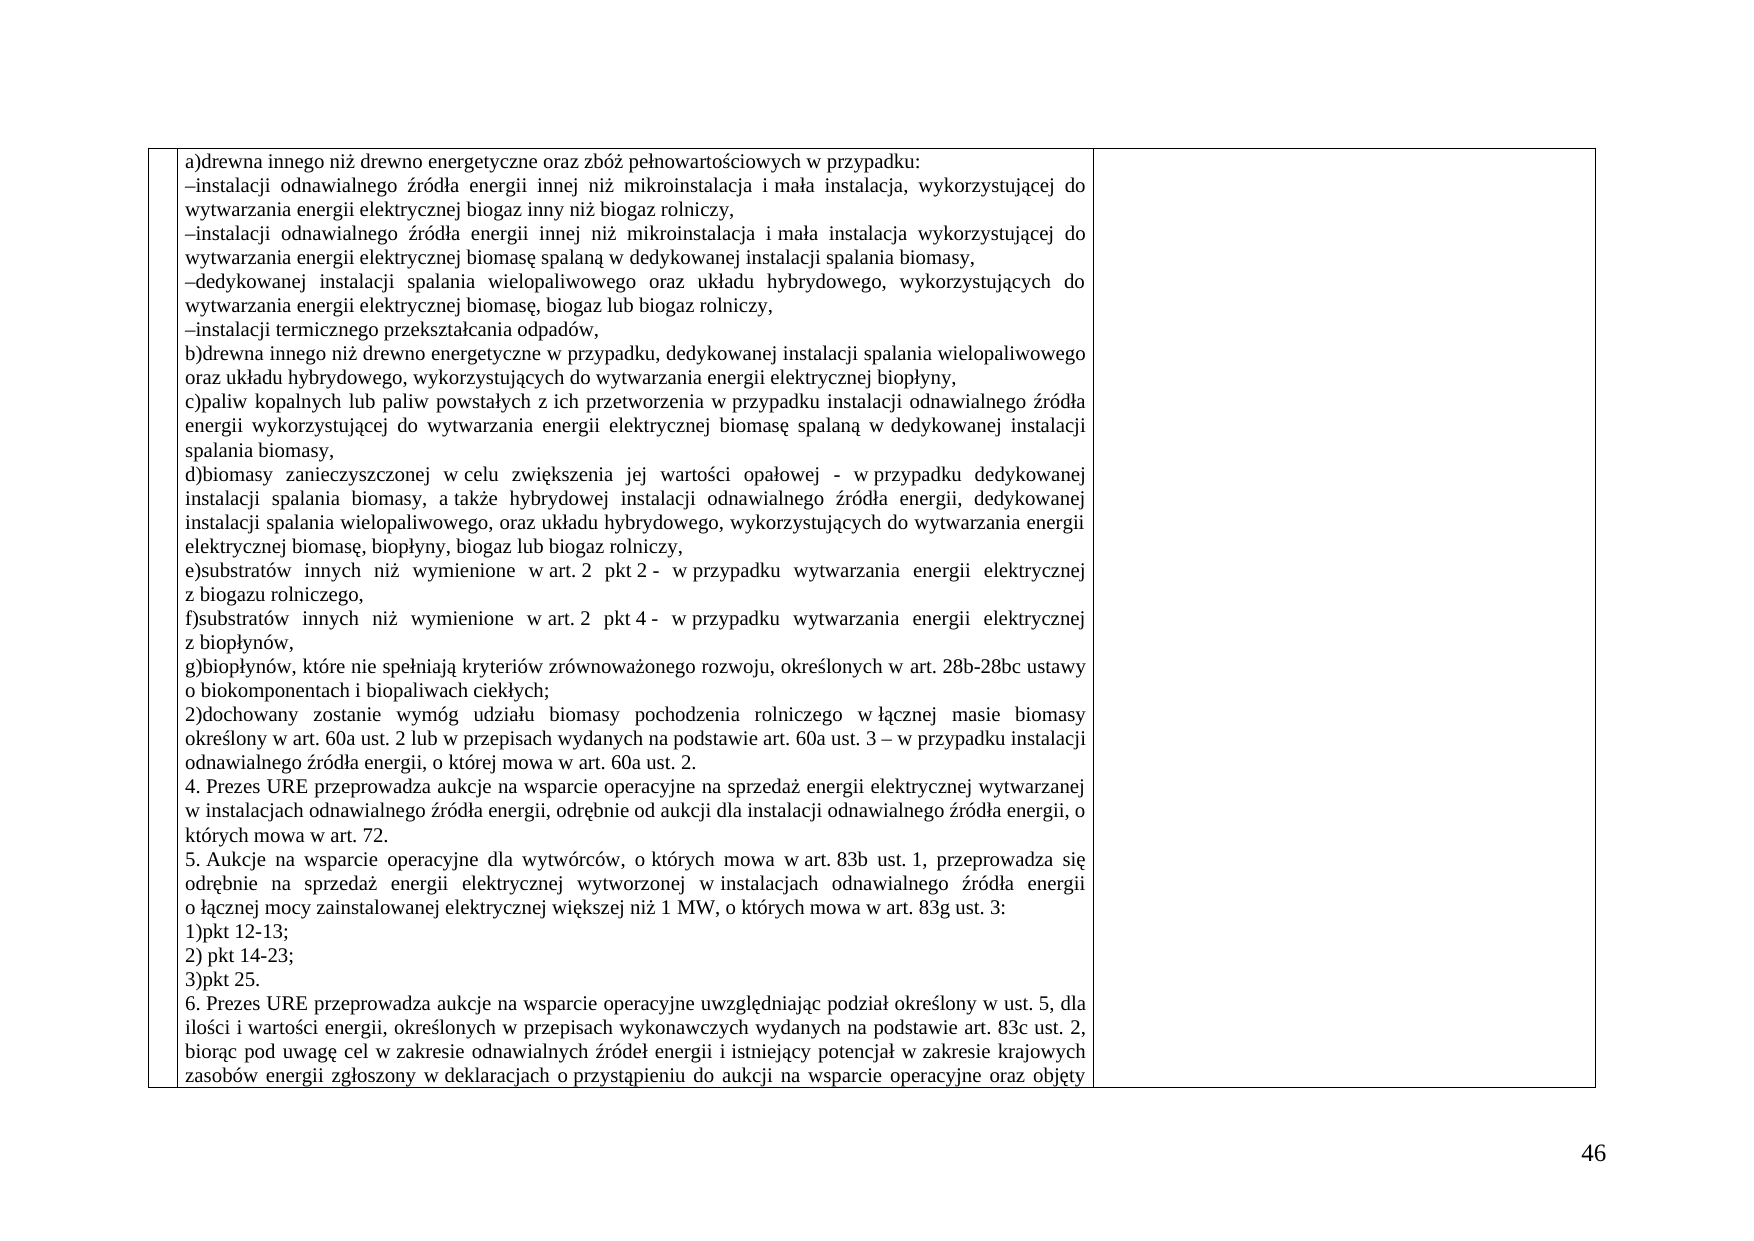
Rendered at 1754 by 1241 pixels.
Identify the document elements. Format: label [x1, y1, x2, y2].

table_cell [178, 149, 1093, 1087]
table_cell [149, 149, 177, 1087]
table_cell [1094, 149, 1595, 1087]
